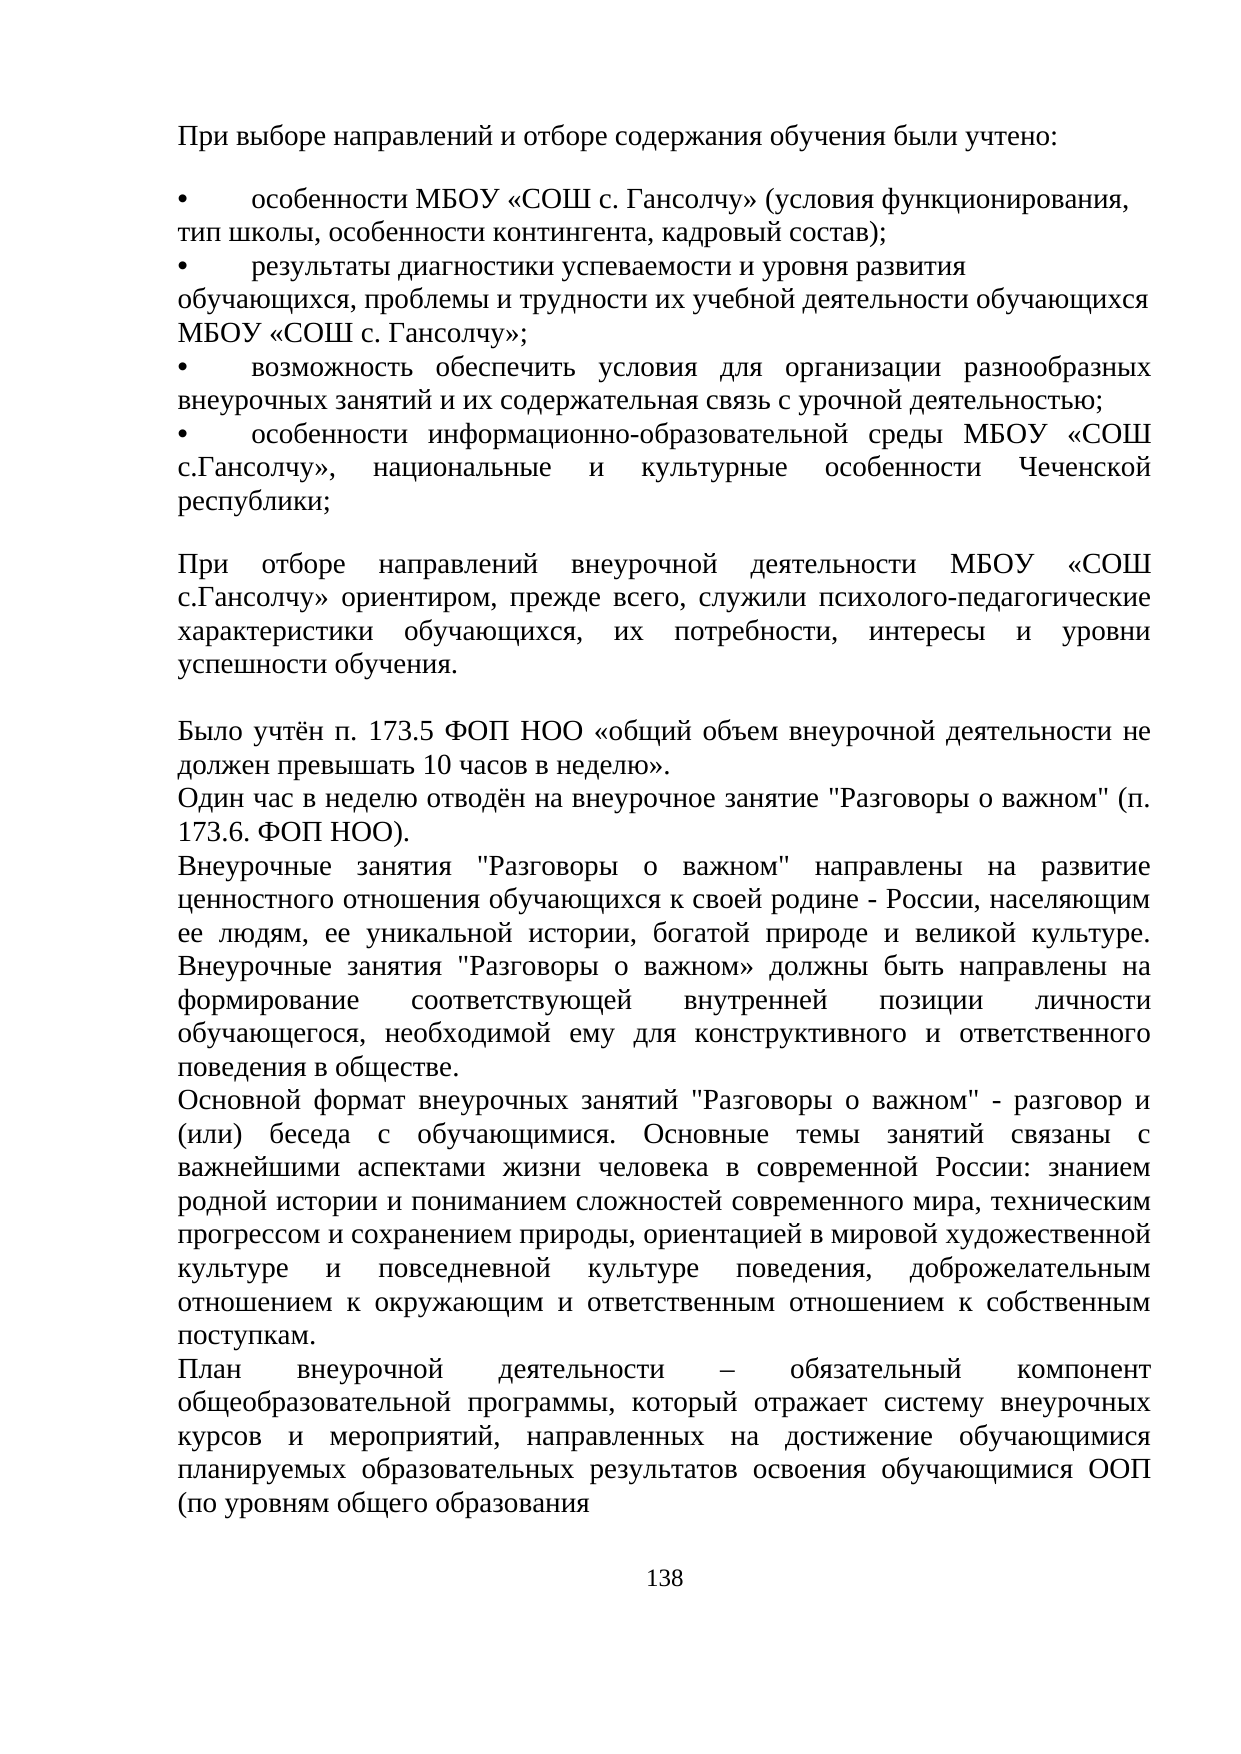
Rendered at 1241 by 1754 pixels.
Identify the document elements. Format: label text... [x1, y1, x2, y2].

text Основной формат внеурочных занятий "Разговоры о важном" - разговор и (или) беседа с обучающимися. Основные темы занятий связаны с важнейшими аспектами жизни человека в современной России: знанием родной истории и пониманием сложностей современного мира, техническим прогрессом и сохранением природы, ориентацией в мировой художественной культуре и повседневной культуре поведения, доброжелательным отношением к окружающим и ответственным отношением к собственным поступкам. [177, 1082, 1152, 1351]
list результаты диагностики успеваемости и уровня развития обучающихся, проблемы и трудности их учебной деятельности обучающихся МБОУ «СОШ с. Гансолчу»; [177, 248, 1152, 349]
text Внеурочные занятия "Разговоры о важном" направлены на развитие ценностного отношения обучающихся к своей родине - России, населяющим ее людям, ее уникальной истории, богатой природе и великой культуре. Внеурочные занятия "Разговоры о важном» должны быть направлены на формирование соответствующей внутренней позиции личности обучающегося, необходимой ему для конструктивного и ответственного поведения в обществе. [177, 848, 1152, 1082]
list особенности МБОУ «СОШ с. Гансолчу» (условия функционирования, тип школы, особенности контингента, кадровый состав); [177, 181, 1152, 248]
text Было учтён п. 173.5 ФОП НОО «общий объем внеурочной деятельности не должен превышать 10 часов в неделю». [177, 713, 1152, 781]
text При выборе направлений и отборе содержания обучения были учтено: [177, 118, 1152, 152]
text При отборе направлений внеурочной деятельности МБОУ «СОШ с.Гансолчу» ориентиром, прежде всего, служили психолого-педагогические характеристики обучающихся, их потребности, интересы и уровни успешности обучения. [177, 546, 1152, 680]
text План внеурочной деятельности – обязательный компонент общеобразовательной программы, который отражает систему внеурочных курсов и мероприятий, направленных на достижение обучающимися планируемых образовательных результатов освоения обучающимися ООП (по уровням общего образования [177, 1351, 1152, 1518]
text Один час в неделю отводён на внеурочное занятие "Разговоры о важном" (п. 173.6. ФОП НОО). [177, 781, 1152, 848]
list возможность обеспечить условия для организации разнообразных внеурочных занятий и их содержательная связь с урочной деятельностью; [177, 349, 1152, 416]
list особенности информационно-образовательной среды МБОУ «СОШ с.Гансолчу», национальные и культурные особенности Чеченской республики; [177, 416, 1152, 517]
